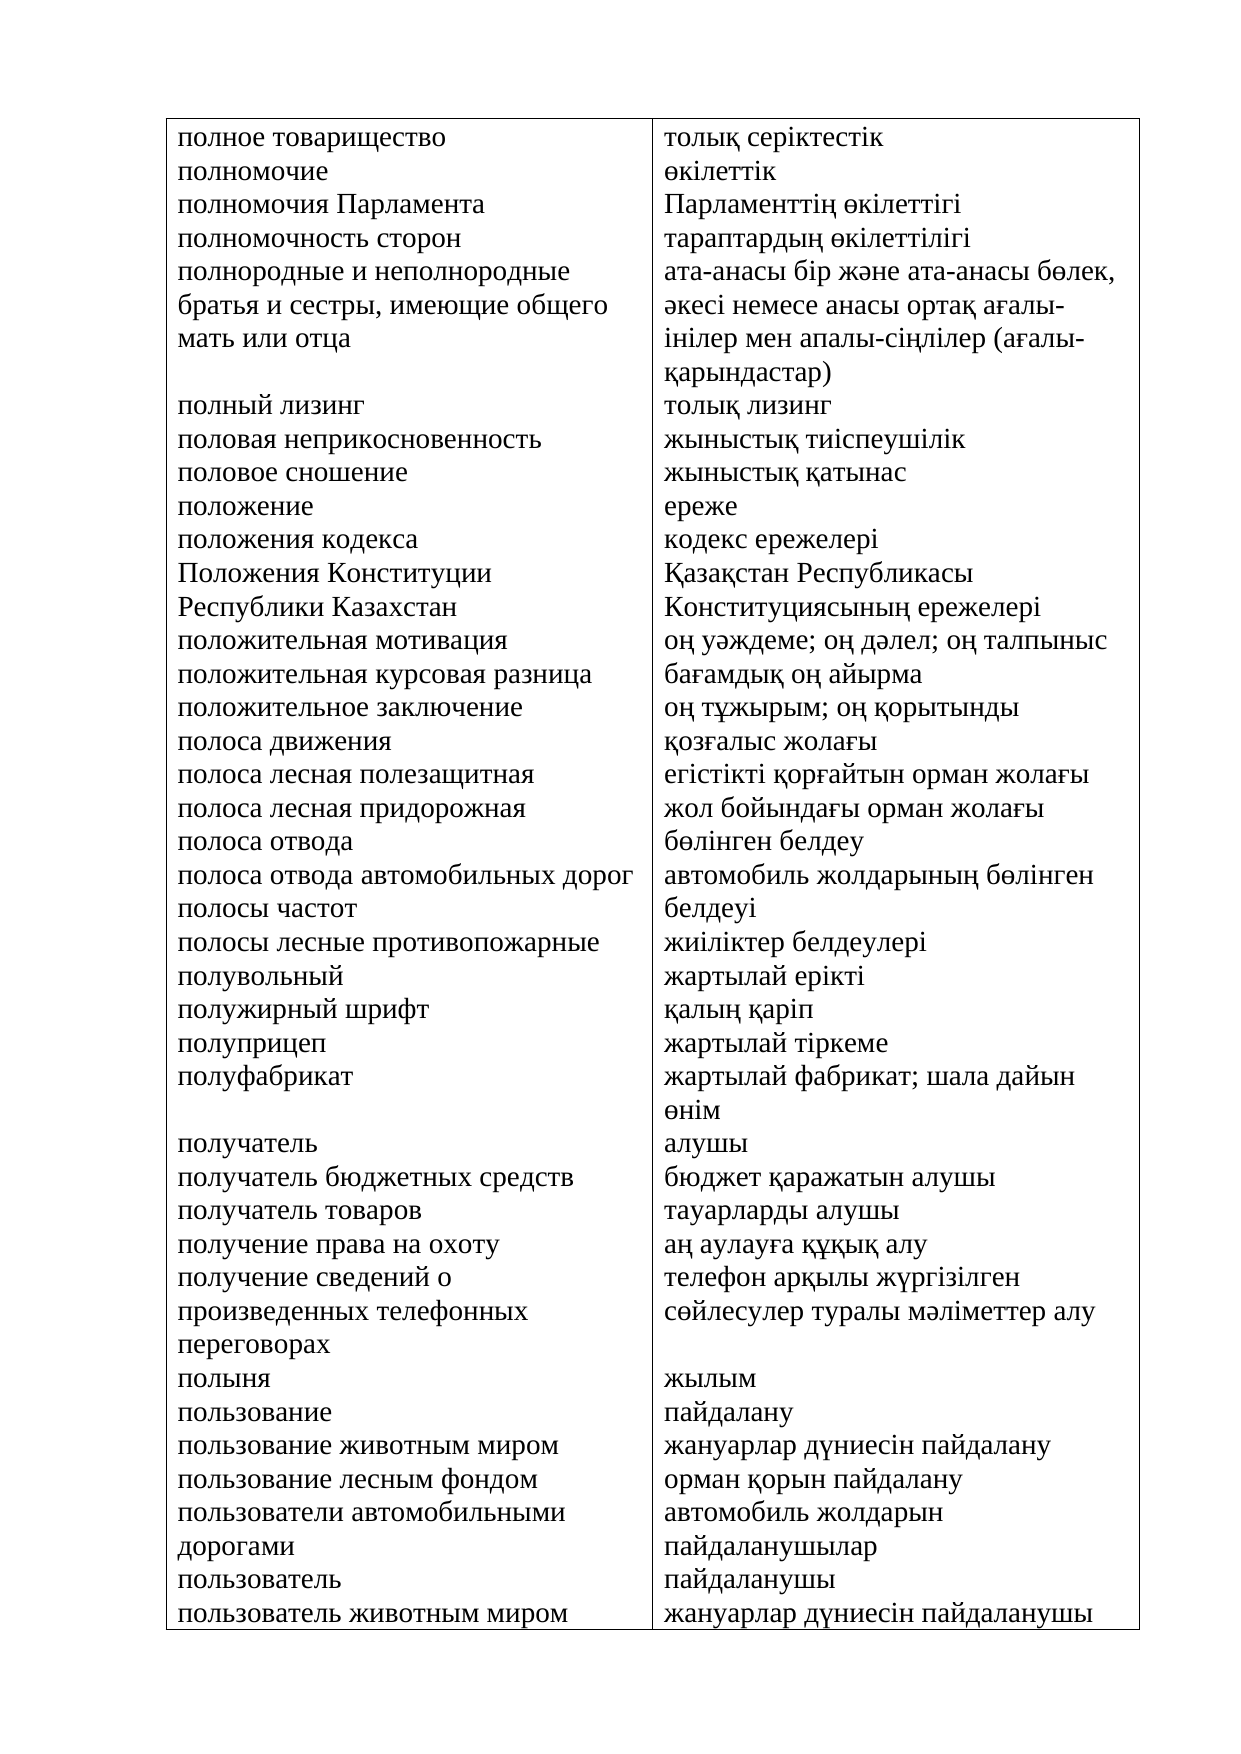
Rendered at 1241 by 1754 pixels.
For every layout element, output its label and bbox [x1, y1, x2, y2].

table_header [653, 119, 1139, 1628]
table_header [167, 119, 652, 1628]
